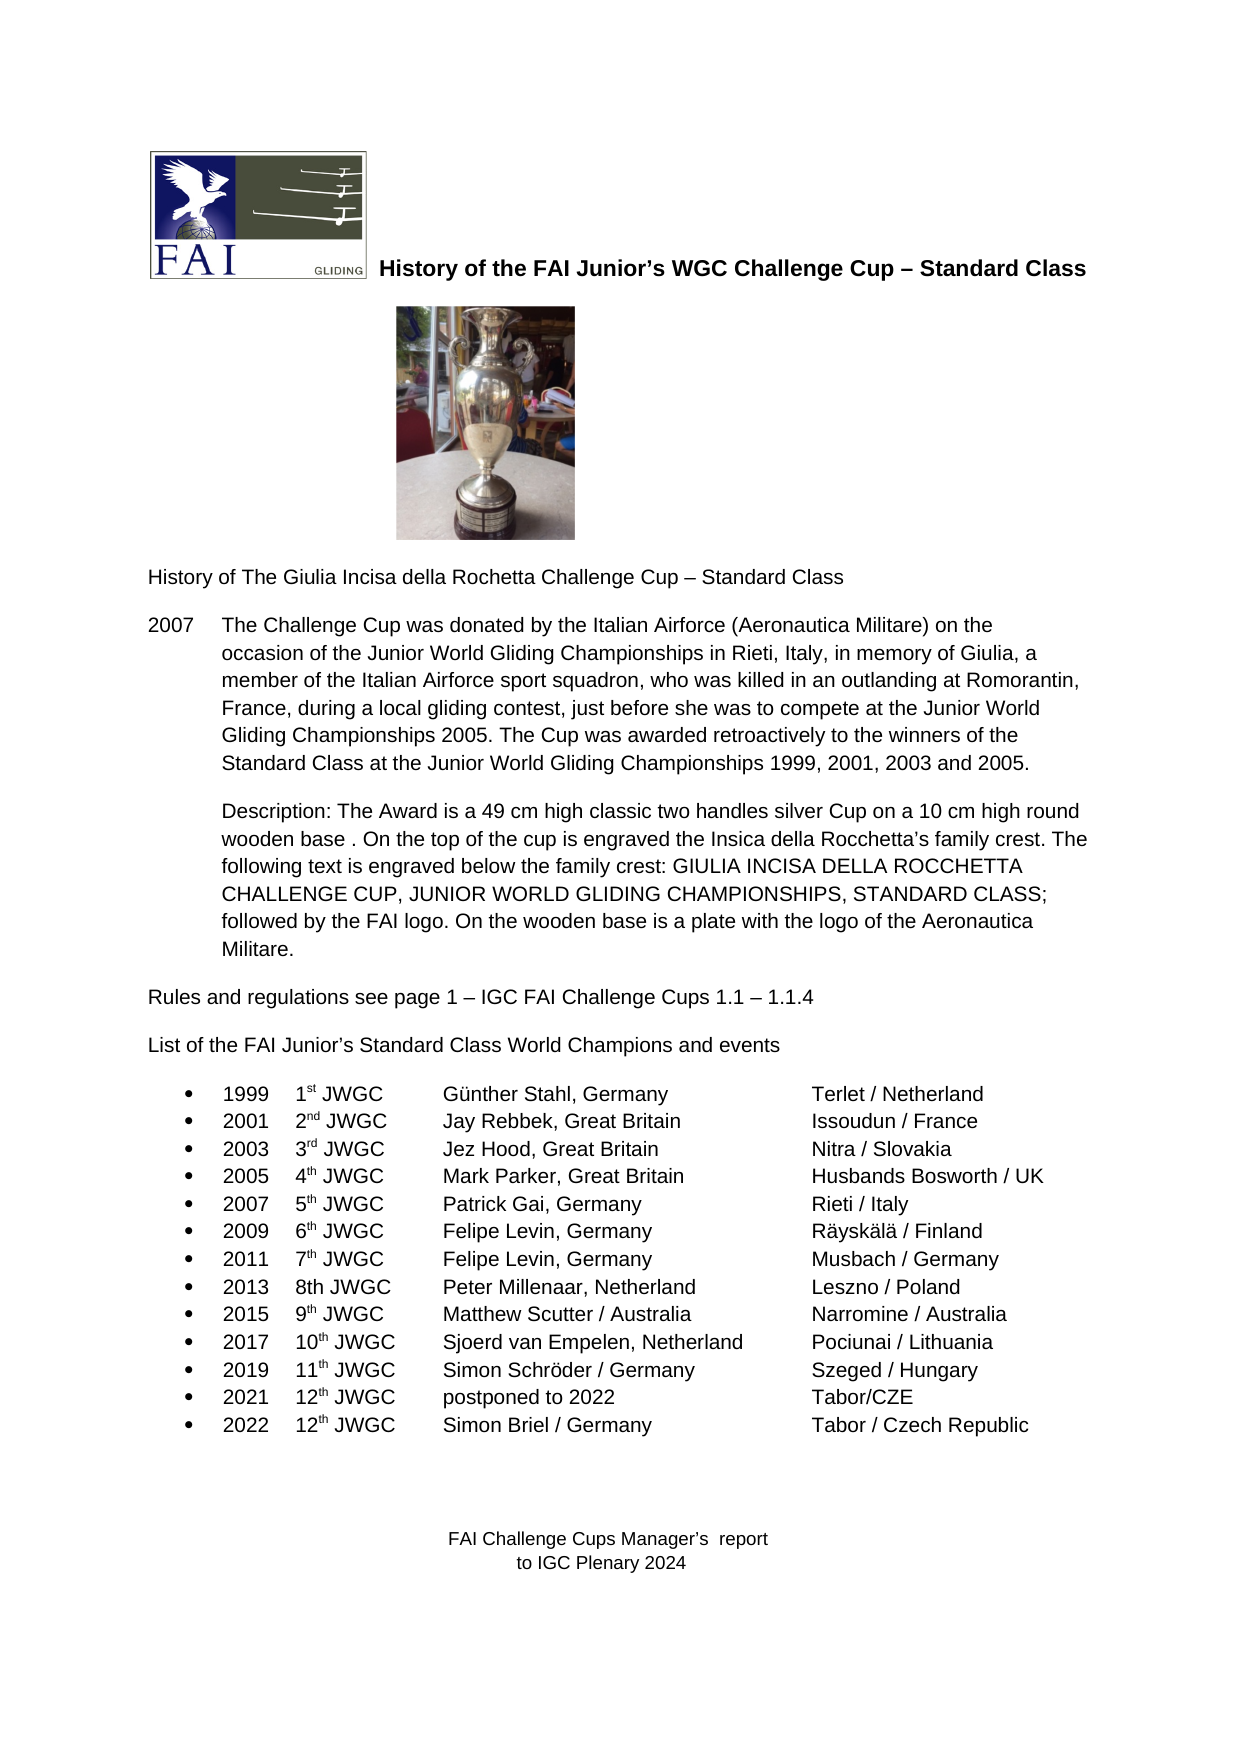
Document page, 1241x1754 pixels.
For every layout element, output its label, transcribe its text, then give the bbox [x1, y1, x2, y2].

list FAI Challenge Cups Manager’s report to IGC Plenary 2024 [223, 1527, 1093, 1598]
list 2019 11th JWGC Simon Schröder / Germany Szeged / Hungary [185, 1357, 1093, 1381]
list 2001 2nd JWGC Jay Rebbek, Great Britain Issoudun / France [185, 1109, 1093, 1133]
list 2005 4th JWGC Mark Parker, Great Britain Husbands Bosworth / UK [185, 1164, 1093, 1188]
text List of the FAI Junior’s Standard Class World Champions and events [148, 1033, 1093, 1057]
picture [150, 151, 368, 279]
text History of the FAI Junior’s WGC Challenge Cup – Standard Class [148, 255, 1093, 282]
list 2009 6th JWGC Felipe Levin, Germany Räyskälä / Finland [185, 1219, 1093, 1243]
list 2013 8th JWGC Peter Millenaar, Netherland Leszno / Poland [185, 1274, 1093, 1299]
list 2021 12th JWGC postponed to 2022 Tabor/CZE [185, 1385, 1093, 1409]
list 2017 10th JWGC Sjoerd van Empelen, Netherland Pociunai / Lithuania [185, 1330, 1093, 1354]
picture [397, 307, 574, 540]
text Rules and regulations see page 1 – IGC FAI Challenge Cups 1.1 – 1.1.4 [148, 985, 1093, 1009]
text 2007 The Challenge Cup was donated by the Italian Airforce (Aeronautica Militare) on the occasion of the Junior World Gliding Championships in Rieti, Italy, in memory of Giulia, a member of the Italian Airforce sport squadron, who was killed in an outlanding at Romorantin, France, during a local gliding contest, just before she was to compete at the Junior World Gliding Championships 2005. The Cup was awarded retroactively to the winners of the Standard Class at the Junior World Gliding Championships 1999, 2001, 2003 and 2005. [148, 613, 1093, 774]
list 2007 5th JWGC Patrick Gai, Germany Rieti / Italy [185, 1192, 1093, 1216]
text History of The Giulia Incisa della Rochetta Challenge Cup – Standard Class [148, 565, 1093, 589]
list 2003 3rd JWGC Jez Hood, Great Britain Nitra / Slovakia [185, 1137, 1093, 1161]
list 2011 7th JWGC Felipe Levin, Germany Musbach / Germany [185, 1247, 1093, 1271]
list 2015 9th JWGC Matthew Scutter / Australia Narromine / Australia [185, 1302, 1093, 1326]
list 2022 12th JWGC Simon Briel / Germany Tabor / Czech Republic [185, 1413, 1093, 1437]
text Description: The Award is a 49 cm high classic two handles silver Cup on a 10 cm high round wooden base . On the top of the cup is engraved the Insica della Rocchetta’s family crest. The following text is engraved below the family crest: GIULIA INCISA DELLA ROCCHETTA CHALLENGE CUP, JUNIOR WORLD GLIDING CHAMPIONSHIPS, STANDARD CLASS; followed by the FAI logo. On the wooden base is a plate with the logo of the Aeronautica Militare. [148, 799, 1093, 960]
list 1999 1st JWGC Günther Stahl, Germany Terlet / Netherland [185, 1081, 1093, 1105]
